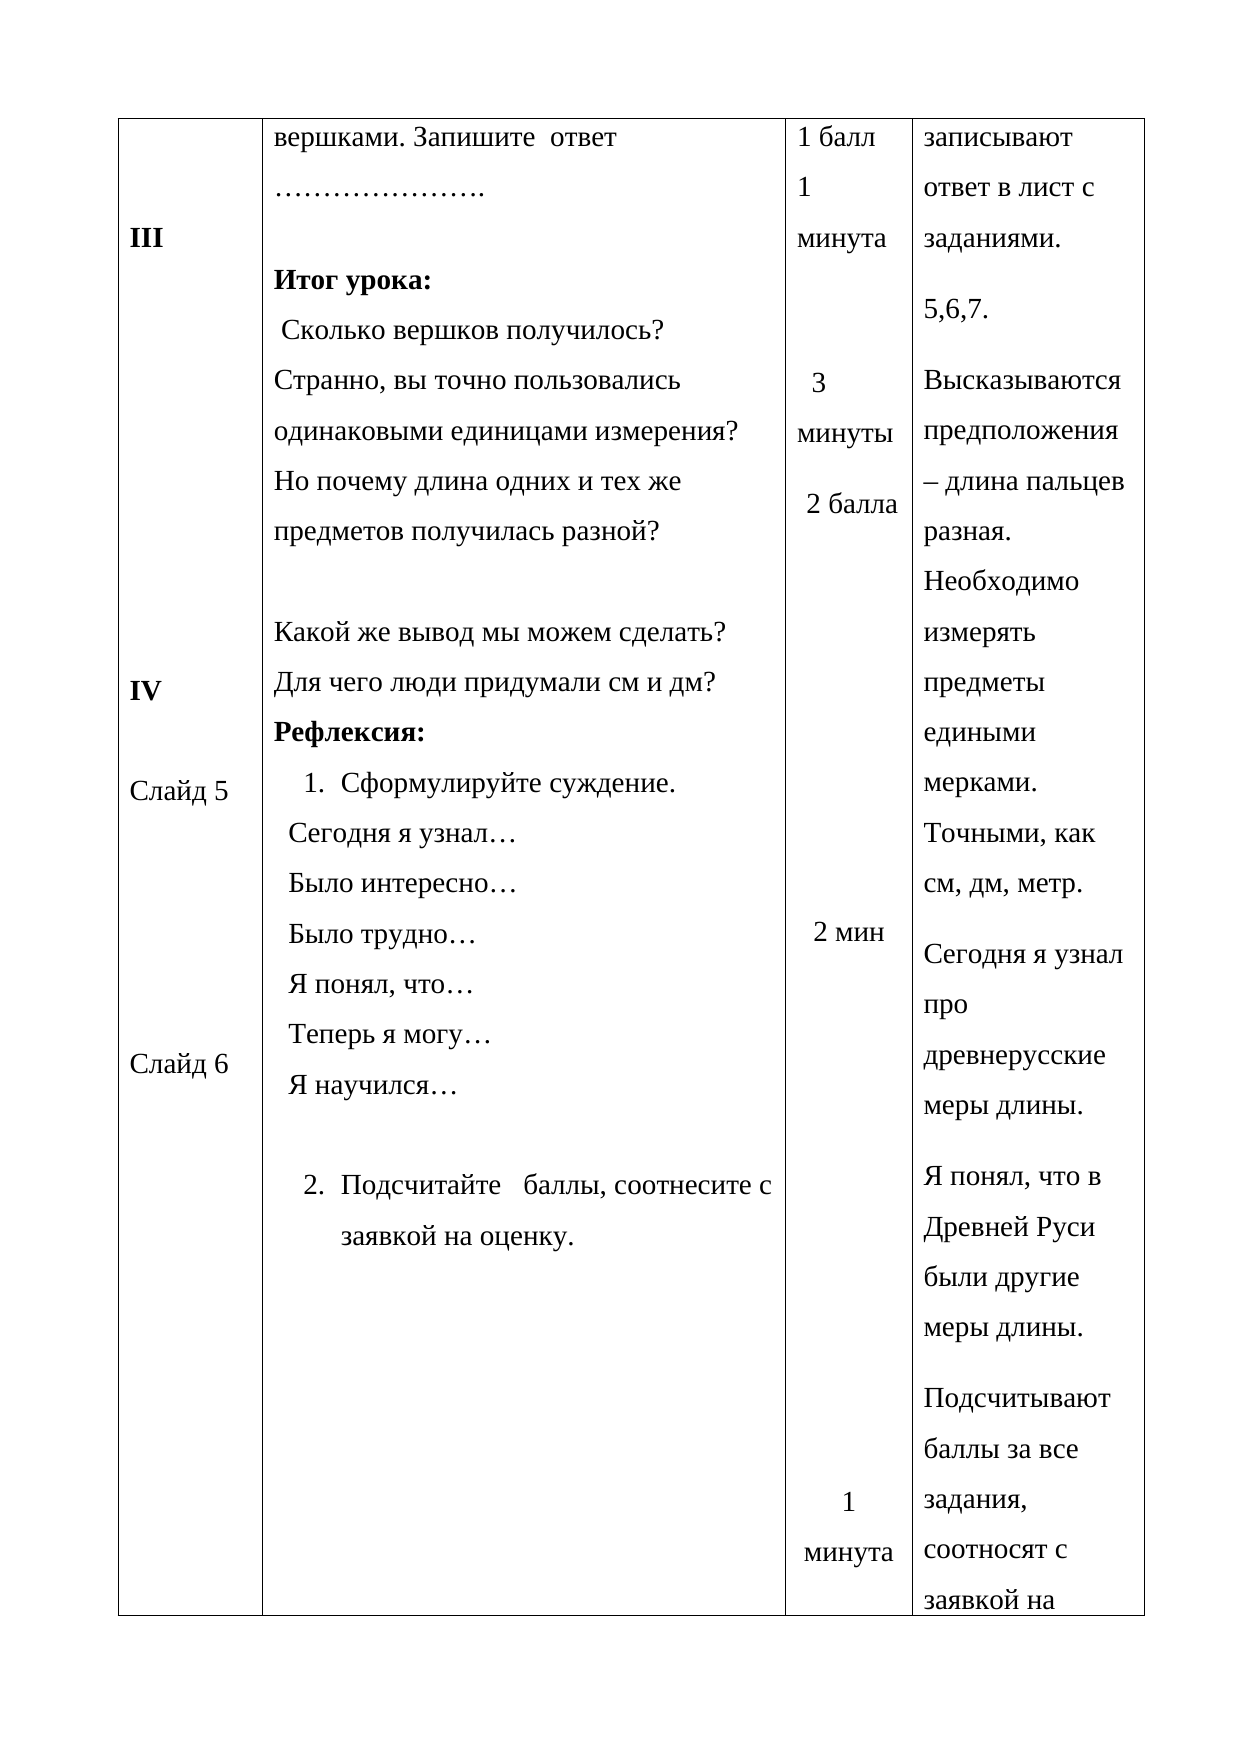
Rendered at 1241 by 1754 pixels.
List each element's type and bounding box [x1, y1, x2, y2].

table_cell [263, 119, 785, 1615]
table_cell [119, 119, 262, 1615]
table_cell [786, 119, 912, 1615]
table_cell [913, 119, 1144, 1615]
